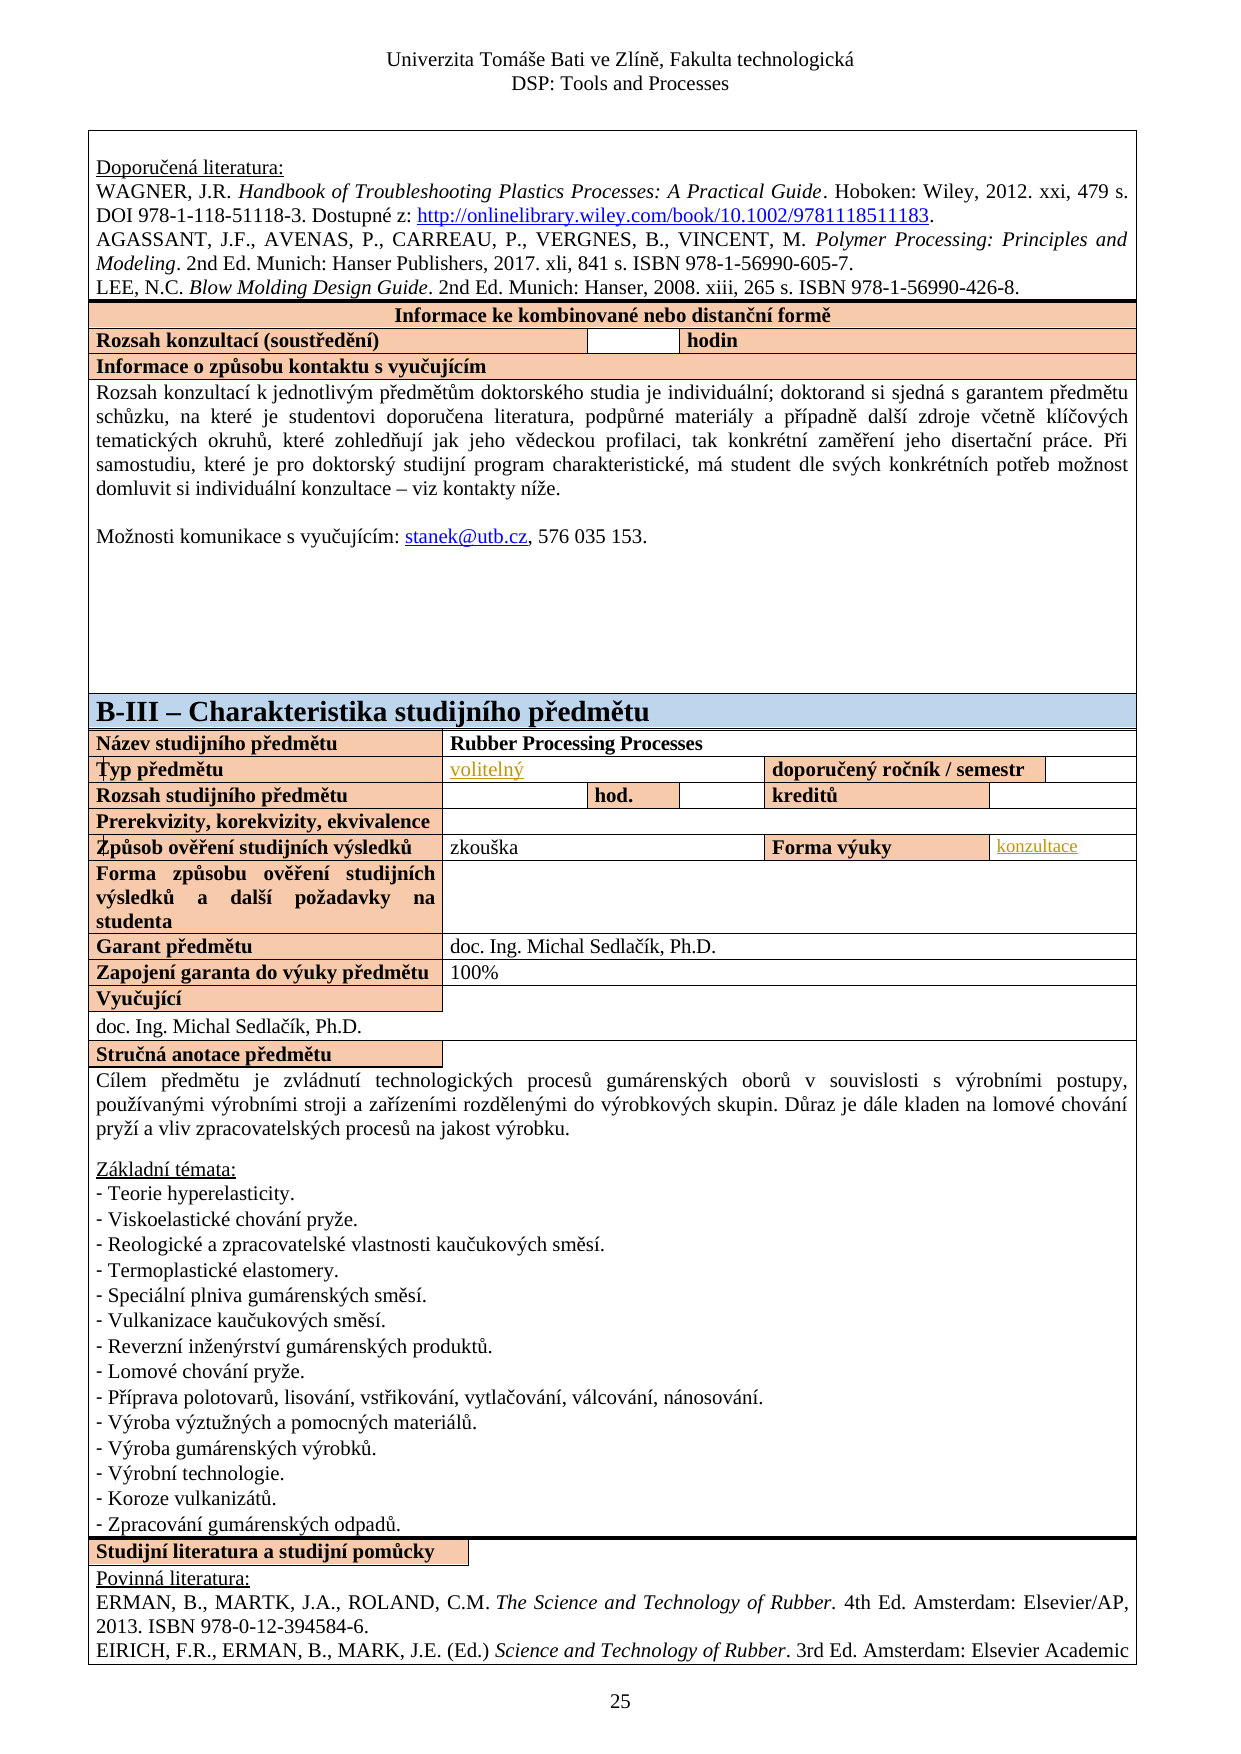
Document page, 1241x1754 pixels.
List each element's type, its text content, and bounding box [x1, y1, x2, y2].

table_cell doc. Ing. Michal Sedlačík, Ph.D. [443, 934, 1136, 959]
table_cell Forma způsobu ověření studijních výsledků a další požadavky na studenta [89, 861, 442, 933]
table_cell Studijní literatura a studijní pomůcky [89, 1540, 468, 1564]
table_cell Rozsah konzultací (soustředění) [89, 329, 587, 353]
table_cell [469, 1540, 1136, 1564]
table_cell [443, 986, 1136, 1011]
table_cell doc. Ing. Michal Sedlačík, Ph.D. [89, 1011, 1136, 1040]
table_cell Způsob ověření studijních výsledků [89, 835, 442, 860]
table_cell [89, 131, 1136, 299]
table_cell [1046, 757, 1136, 782]
table_cell Název studijního předmětu [89, 731, 442, 756]
table_cell [990, 835, 1136, 860]
table_cell [443, 861, 1136, 933]
table_cell zkouška [443, 835, 764, 860]
table_cell Garant předmětu [89, 934, 442, 959]
table_cell hod. [588, 783, 679, 808]
table_cell [990, 783, 1136, 808]
table_cell [680, 783, 764, 808]
table_cell Zapojení garanta do výuky předmětu [89, 960, 442, 985]
table_cell doporučený ročník / semestr [765, 757, 1045, 782]
table_cell kreditů [765, 783, 989, 808]
table_cell 100% [443, 960, 1136, 985]
table_cell hodin [680, 329, 1136, 353]
table_cell Informace ke kombinované nebo distanční formě [89, 303, 1136, 327]
table_cell [443, 1041, 1136, 1066]
table_cell Typ předmětu [89, 757, 442, 782]
table_cell Vyučující [89, 986, 442, 1011]
table_cell Rozsah studijního předmětu [89, 783, 442, 808]
table_cell Stručná anotace předmětu [89, 1041, 442, 1066]
table_cell Forma výuky [765, 835, 989, 860]
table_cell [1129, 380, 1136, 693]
table_cell Cílem předmětu je zvládnutí technologických procesů gumárenských oborů v souvislosti s výrobními postupy, používanými výrobními stroji a zařízeními rozdělenými do výrobkových skupin. Důraz je dále kladen na lomové chování pryží a vliv zpracovatelských procesů na jakost výrobku. Základní témata: Teorie hyperelasticity. Viskoelastické chování pryže. Reologické a zpracovatelské vlastnosti kaučukových směsí. Termoplastické elastomery. Speciální plniva gumárenských směsí. Vulkanizace kaučukových směsí. Reverzní inženýrství gumárenských produktů. Lomové chování pryže. Příprava polotovarů, lisování, vstřikování, vytlačování, válcování, nánosování. Výroba výztužných a pomocných materiálů. Výroba gumárenských výrobků. Výrobní technologie. Koroze vulkanizátů. Zpracování gumárenských odpadů. [89, 1066, 1136, 1536]
table_cell Rubber Processing Processes [443, 731, 1136, 756]
table_cell [443, 783, 587, 808]
table_cell [588, 329, 679, 353]
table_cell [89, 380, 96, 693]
table_cell Prerekvizity, korekvizity, ekvivalence [89, 809, 442, 834]
table_cell [443, 809, 1136, 834]
table_cell [443, 757, 764, 782]
table_cell Informace o způsobu kontaktu s vyučujícím [89, 354, 1136, 379]
table_cell B-III – Charakteristika studijního předmětu [89, 694, 1136, 727]
